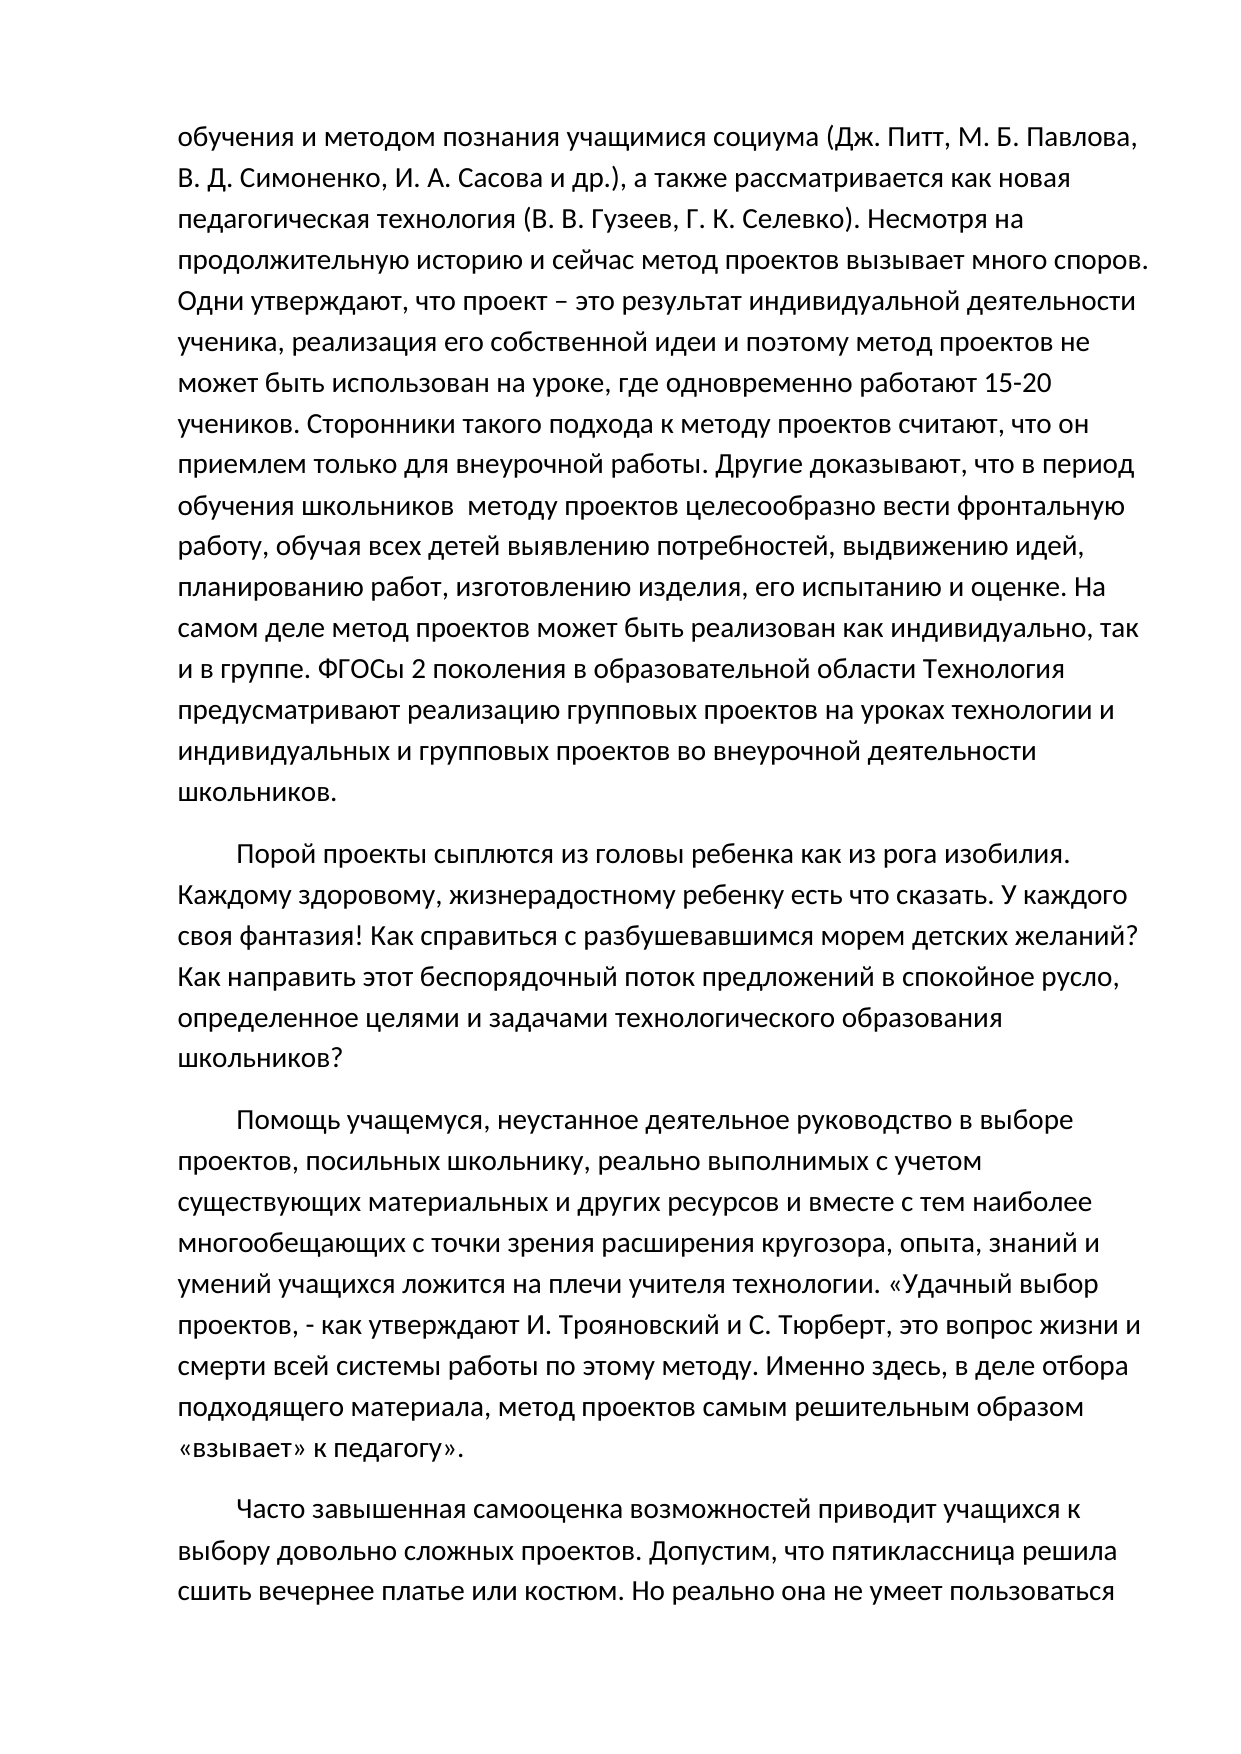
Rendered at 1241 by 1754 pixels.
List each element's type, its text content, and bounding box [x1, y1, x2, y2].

text Помощь учащемуся, неустанное деятельное руководство в выборе проектов, посильных школьнику, реально выполнимых с учетом существующих материальных и других ресурсов и вместе с тем наиболее многообещающих с точки зрения расширения кругозора, опыта, знаний и умений учащихся ложится на плечи учителя технологии. «Удачный выбор проектов, - как утверждают И. Трояновский и С. Тюрберт, это вопрос жизни и смерти всей системы работы по этому методу. Именно здесь, в деле отбора подходящего материала, метод проектов самым решительным образом «взывает» к педагогу». [177, 1101, 1152, 1464]
text Порой проекты сыплются из головы ребенка как из рога изобилия. Каждому здоровому, жизнерадостному ребенку есть что сказать. У каждого своя фантазия! Как справиться с разбушевавшимся морем детских желаний? Как направить этот беспорядочный поток предложений в спокойное русло, определенное целями и задачами технологического образования школьников? [177, 835, 1152, 1075]
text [177, 1491, 1152, 1608]
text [177, 118, 1152, 809]
